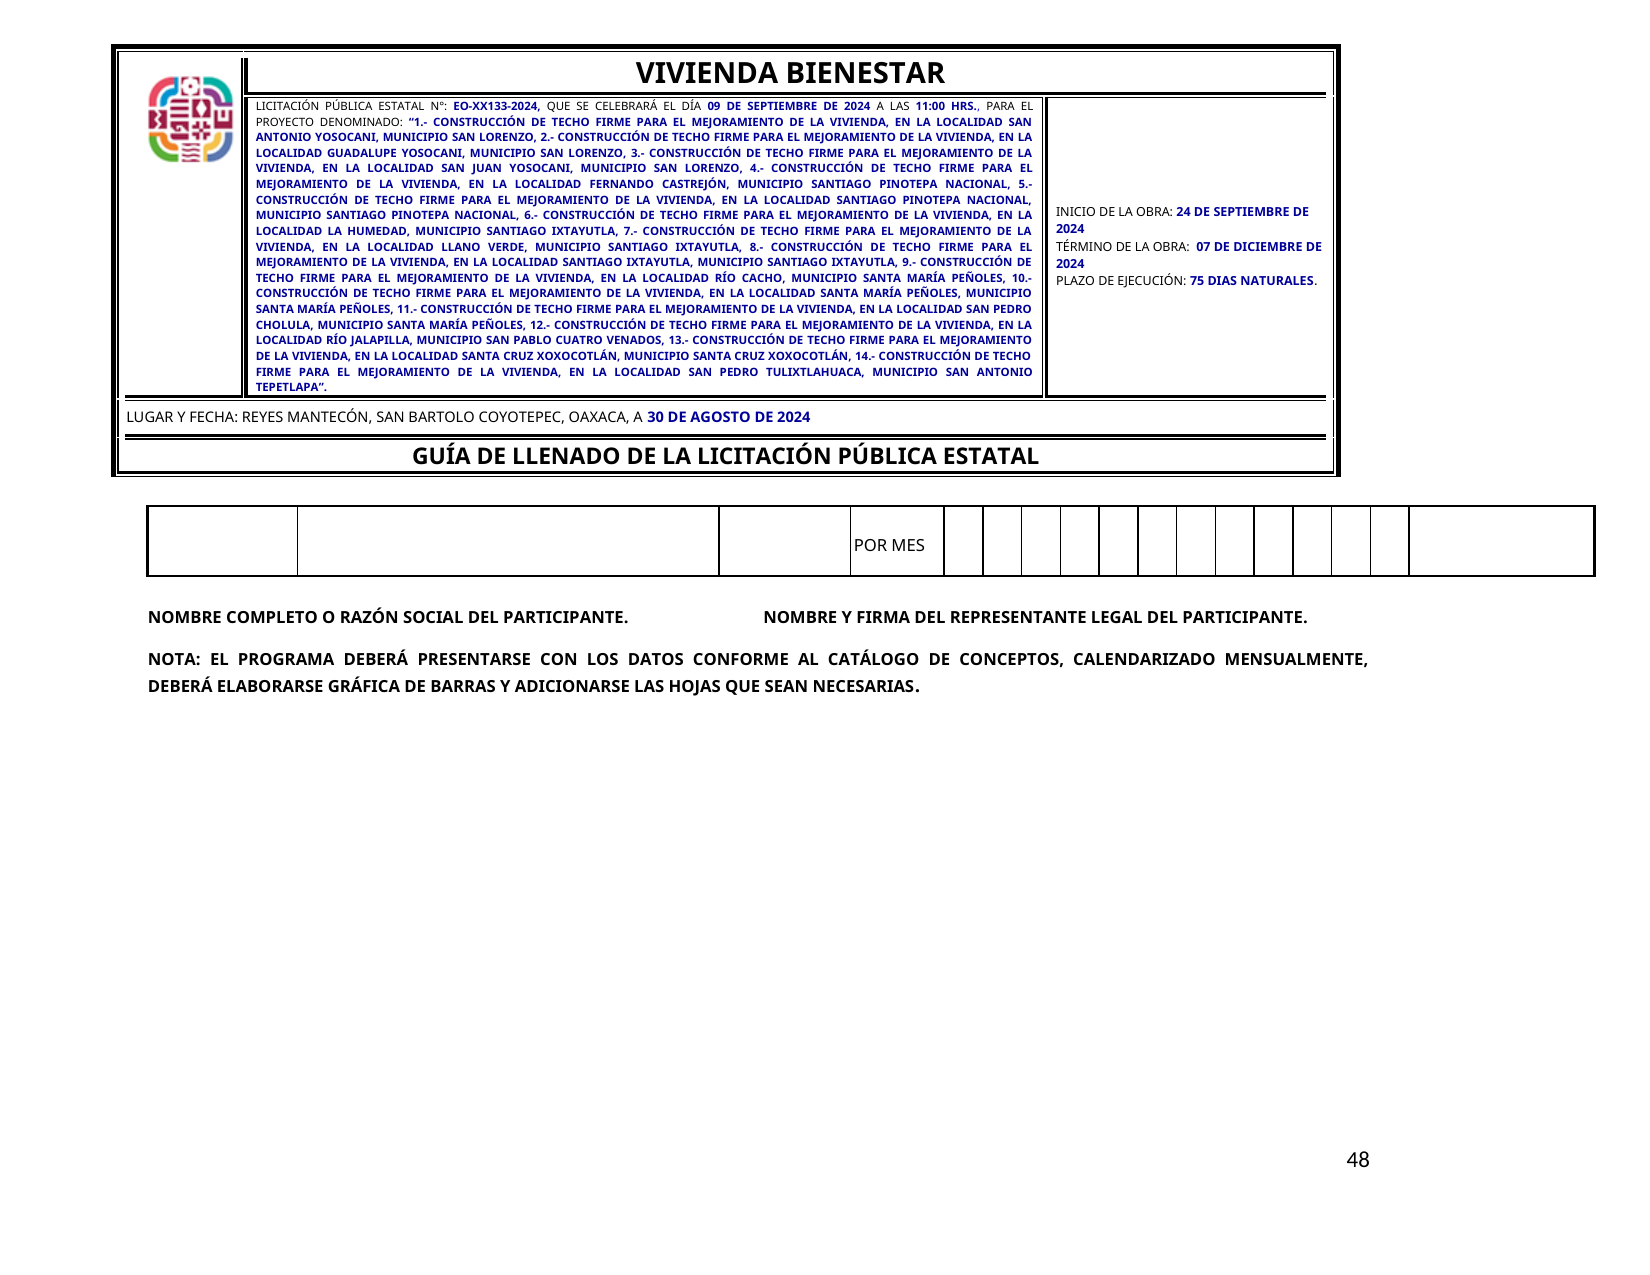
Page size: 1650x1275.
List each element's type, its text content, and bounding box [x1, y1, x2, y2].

table_cell [945, 507, 982, 575]
table_cell [149, 507, 297, 575]
table_cell [1371, 507, 1408, 575]
picture [137, 68, 241, 168]
table_cell [1410, 507, 1593, 575]
table_cell [1022, 507, 1060, 575]
text NOMBRE COMPLETO O RAZÓN SOCIAL DEL PARTICIPANTE. NOMBRE Y FIRMA DEL REPRESENTANTE LEGAL DEL PARTICIPANTE. [148, 606, 1369, 629]
text NOTA: EL PROGRAMA DEBERÁ PRESENTARSE CON LOS DATOS CONFORME AL CATÁLOGO DE CONCEPTOS, CALENDARIZADO MENSUALMENTE, DEBERÁ ELABORARSE GRÁFICA DE BARRAS Y ADICIONARSE LAS HOJAS QUE SEAN NECESARIAS. [148, 647, 1369, 697]
table_cell [1216, 507, 1253, 575]
table_cell [1294, 507, 1331, 575]
table_cell [1061, 507, 1098, 575]
table_cell [1332, 507, 1370, 575]
table_cell [1255, 507, 1292, 575]
table_cell POR MES [851, 507, 943, 575]
table_cell [298, 507, 718, 575]
table_cell [1139, 507, 1176, 575]
table_cell [984, 507, 1021, 575]
table_cell [1100, 507, 1137, 575]
table_cell [720, 507, 850, 575]
table_cell [1177, 507, 1215, 575]
